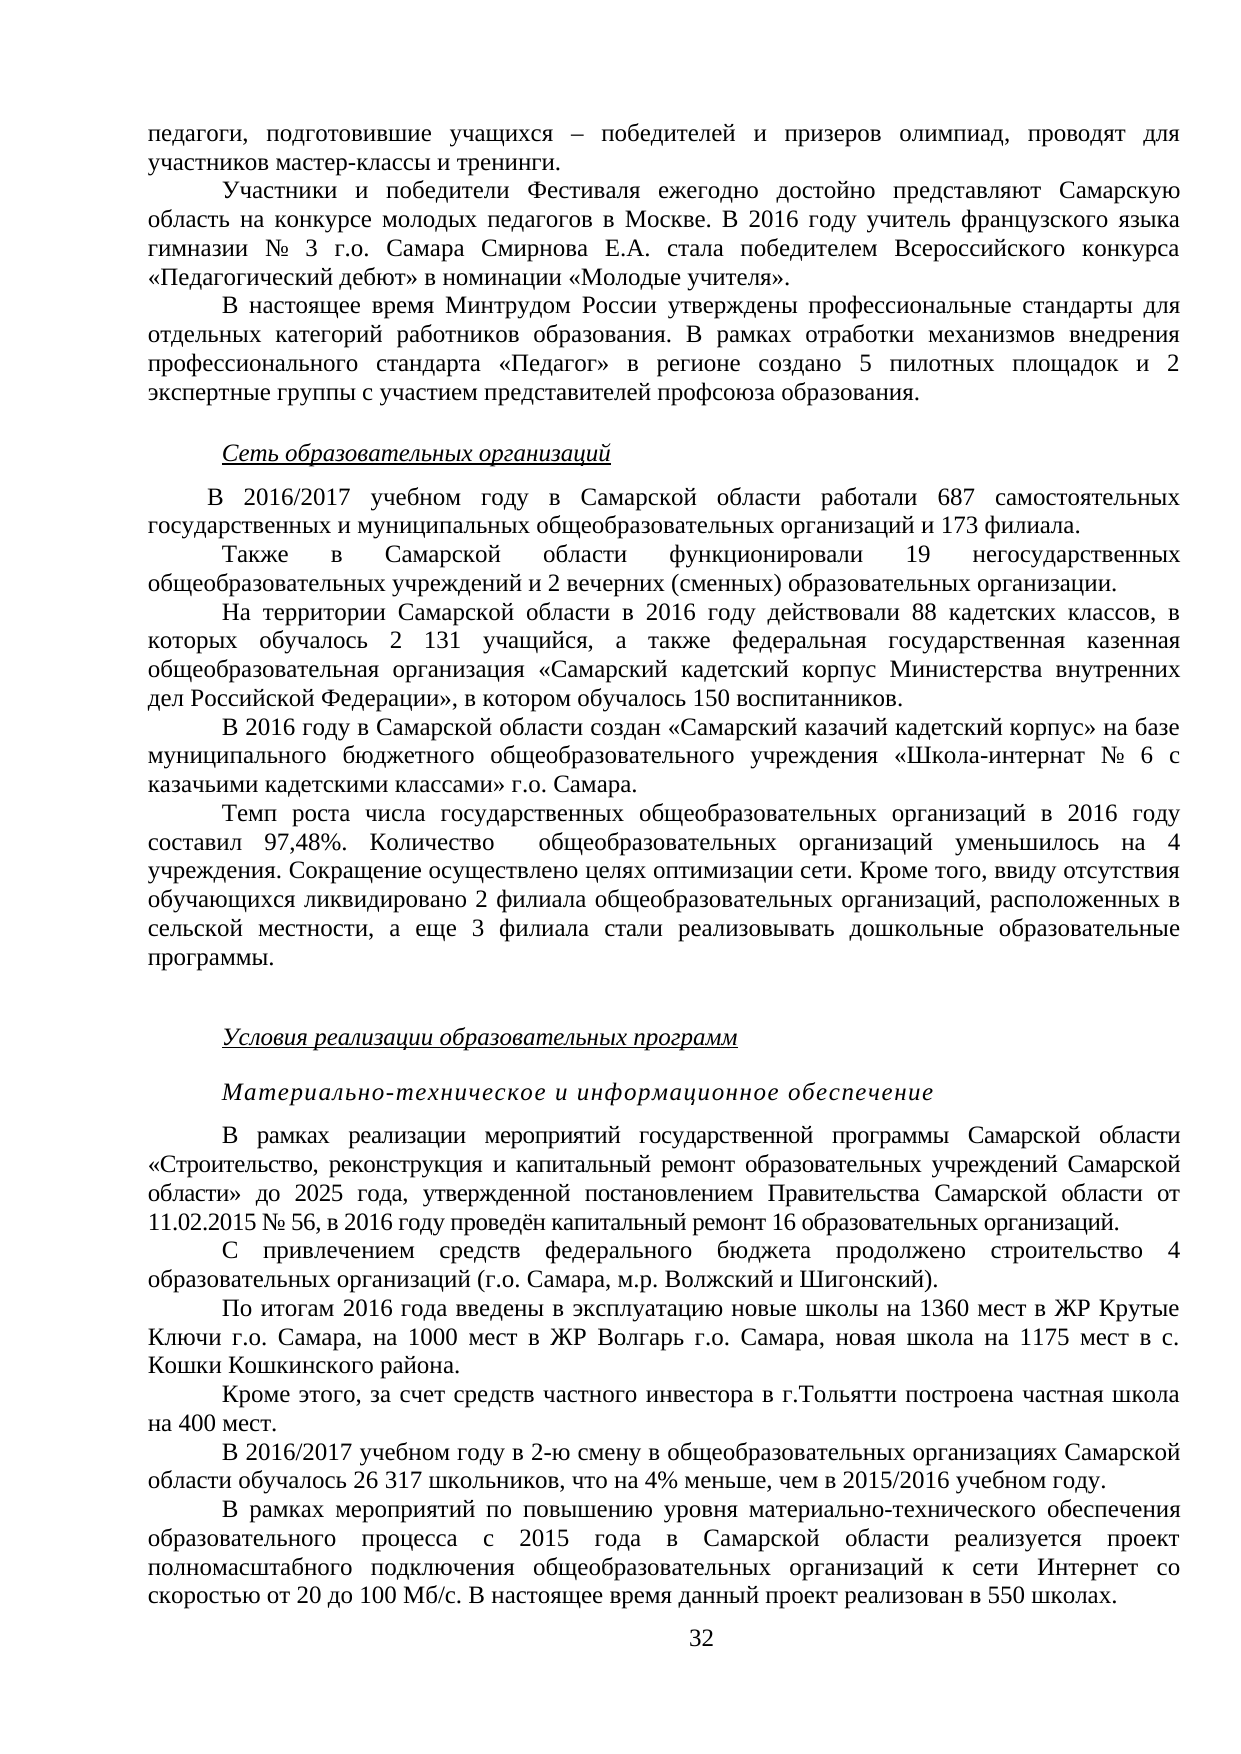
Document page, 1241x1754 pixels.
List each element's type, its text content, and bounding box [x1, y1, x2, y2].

text По итогам 2016 года введены в эксплуатацию новые школы на 1360 мест в ЖР Крутые Ключи г.о. Самара, на 1000 мест в ЖР Волгарь г.о. Самара, новая школа на 1175 мест в с. Кошки Кошкинского района. [148, 1293, 1181, 1379]
subtitle Материально-техническое и информационное обеспечение [148, 1077, 1181, 1106]
text На территории Самарской области в 2016 году действовали 88 кадетских классов, в которых обучалось 2 131 учащийся, а также федеральная государственная казенная общеобразовательная организация «Самарский кадетский корпус Министерства внутренних дел Российской Федерации», в котором обучалось 150 воспитанников. [148, 597, 1181, 712]
text Также в Самарской области функционировали 19 негосударственных общеобразовательных учреждений и 2 вечерних (сменных) образовательных организации. [148, 539, 1181, 597]
text В 2016/2017 учебном году в Самарской области работали 687 самостоятельных государственных и муниципальных общеобразовательных организаций и 173 филиала. [148, 482, 1181, 539]
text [148, 118, 1181, 176]
text В настоящее время Минтрудом России утверждены профессиональные стандарты для отдельных категорий работников образования. В рамках отработки механизмов внедрения профессионального стандарта «Педагог» в регионе создано 5 пилотных площадок и 2 экспертные группы с участием представителей профсоюза образования. [148, 291, 1181, 406]
text В рамках реализации мероприятий государственной программы Самарской области «Строительство, реконструкция и капитальный ремонт образовательных учреждений Самарской области» до 2025 года, утвержденной постановлением Правительства Самарской области от 11.02.2015 № 56, в 2016 году проведён капитальный ремонт 16 образовательных организаций. [148, 1121, 1181, 1236]
text В рамках мероприятий по повышению уровня материально-технического обеспечения образовательного процесса с 2015 года в Самарской области реализуется проект полномасштабного подключения общеобразовательных организаций к сети Интернет со скоростью от 20 до 100 Мб/с. В настоящее время данный проект реализован в 550 школах. [148, 1494, 1181, 1609]
text Темп роста числа государственных общеобразовательных организаций в 2016 году составил 97,48%. Количество общеобразовательных организаций уменьшилось на 4 учреждения. Сокращение осуществлено целях оптимизации сети. Кроме того, ввиду отсутствия обучающихся ликвидировано 2 филиала общеобразовательных организаций, расположенных в сельской местности, а еще 3 филиала стали реализовывать дошкольные образовательные программы. [148, 798, 1181, 970]
text Кроме этого, за счет средств частного инвестора в г.Тольятти построена частная школа на 400 мест. [148, 1379, 1181, 1437]
text Участники и победители Фестиваля ежегодно достойно представляют Самарскую область на конкурсе молодых педагогов в Москве. В 2016 году учитель французского языка гимназии № 3 г.о. Самара Смирнова Е.А. стала победителем Всероссийского конкурса «Педагогический дебют» в номинации «Молодые учителя». [148, 176, 1181, 291]
subtitle Сеть образовательных организаций [148, 438, 1181, 467]
subtitle Условия реализации образовательных программ [148, 1022, 1181, 1051]
text С привлечением средств федерального бюджета продолжено строительство 4 образовательных организаций (г.о. Самара, м.р. Волжский и Шигонский). [148, 1236, 1181, 1293]
text В 2016 году в Самарской области создан «Самарский казачий кадетский корпус» на базе муниципального бюджетного общеобразовательного учреждения «Школа-интернат № 6 с казачьими кадетскими классами» г.о. Самара. [148, 712, 1181, 798]
text В 2016/2017 учебном году в 2-ю смену в общеобразовательных организациях Самарской области обучалось 26 317 школьников, что на 4% меньше, чем в 2015/2016 учебном году. [148, 1437, 1181, 1494]
